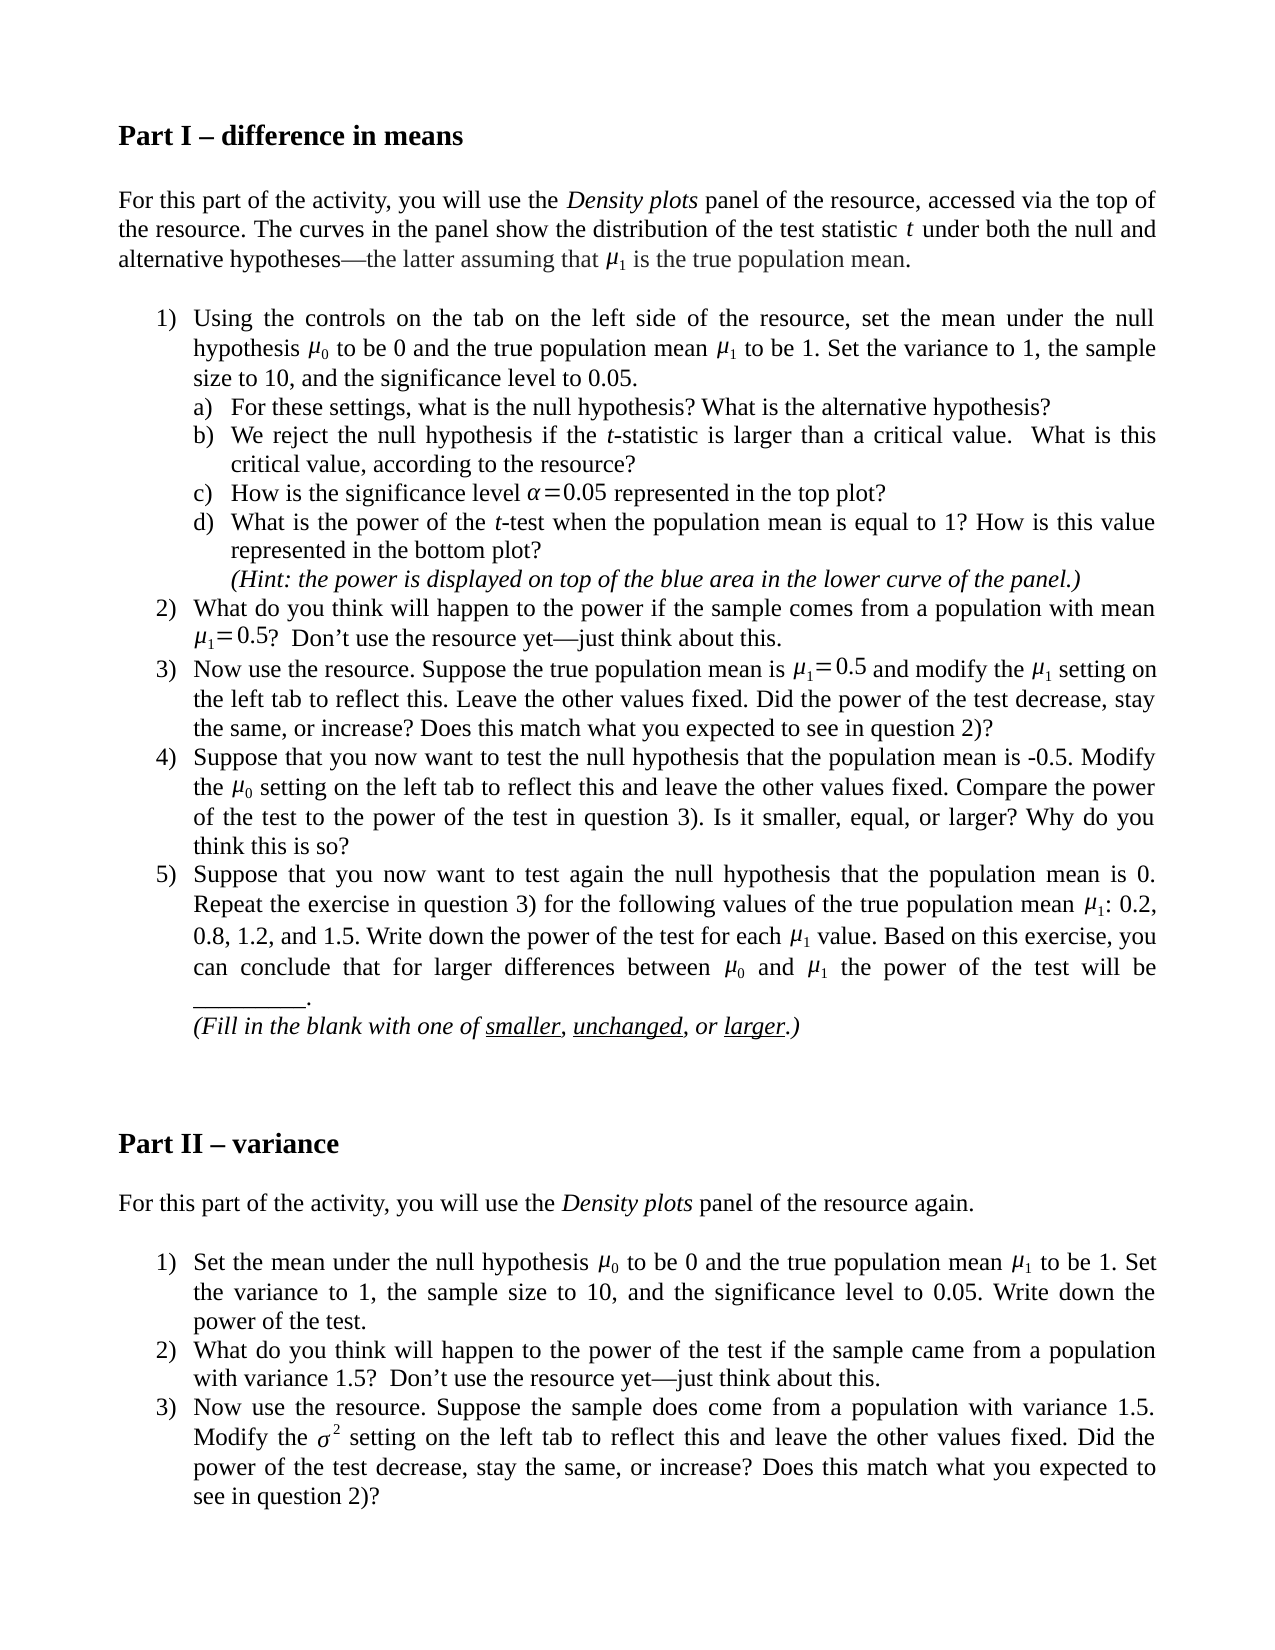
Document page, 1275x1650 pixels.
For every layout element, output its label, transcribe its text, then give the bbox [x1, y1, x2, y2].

text Part II – variance [118, 1126, 1157, 1159]
list Now use the resource. Suppose the sample does come from a population with variance 1.5. Modify the setting on the left tab to reflect this and leave the other values fixed. Did the power of the test decrease, stay the same, or increase? Does this match what you expected to see in question 2)? [156, 1392, 1157, 1509]
list (Hint: the power is displayed on top of the blue area in the lower curve of the panel.) [231, 564, 1157, 593]
list Using the controls on the tab on the left side of the resource, set the mean under the null hypothesis to be 0 and the true population mean to be 1. Set the variance to 1, the sample size to 10, and the significance level to 0.05. [156, 303, 1157, 392]
list Suppose that you now want to test again the null hypothesis that the population mean is 0. Repeat the exercise in question 3) for the following values of the true population mean : 0.2, 0.8, 1.2, and 1.5. Write down the power of the test for each value. Based on this exercise, you can conclude that for larger differences between and the power of the test will be _________. [156, 859, 1157, 1011]
list What do you think will happen to the power of the test if the sample came from a population with variance 1.5? Don’t use the resource yet—just think about this. [156, 1335, 1157, 1392]
list (Fill in the blank with one of smaller, unchanged, or larger.) [193, 1011, 1157, 1040]
text For this part of the activity, you will use the Density plots panel of the resource, accessed via the top of the resource. The curves in the panel show the distribution of the test statistic under both the null and alternative hypotheses—the latter assuming that is the true population mean. [118, 185, 1157, 274]
text For this part of the activity, you will use the Density plots panel of the resource again. [118, 1188, 1157, 1217]
list Now use the resource. Suppose the true population mean is and modify the setting on the left tab to reflect this. Leave the other values fixed. Did the power of the test decrease, stay the same, or increase? Does this match what you expected to see in question 2)? [156, 653, 1157, 742]
list We reject the null hypothesis if the t-statistic is larger than a critical value. What is this critical value, according to the resource? [193, 420, 1157, 478]
text Part I – difference in means [118, 118, 1157, 152]
list How is the significance level represented in the top plot? [193, 478, 1157, 507]
list What do you think will happen to the power if the sample comes from a population with mean ? Don’t use the resource yet—just think about this. [156, 593, 1157, 653]
list Suppose that you now want to test the null hypothesis that the population mean is -0.5. Modify the setting on the left tab to reflect this and leave the other values fixed. Compare the power of the test to the power of the test in question 3). Is it smaller, equal, or larger? Why do you think this is so? [156, 742, 1157, 859]
list For these settings, what is the null hypothesis? What is the alternative hypothesis? [193, 392, 1157, 420]
list Set the mean under the null hypothesis to be 0 and the true population mean to be 1. Set the variance to 1, the sample size to 10, and the significance level to 0.05. Write down the power of the test. [156, 1246, 1157, 1335]
list What is the power of the t-test when the population mean is equal to 1? How is this value represented in the bottom plot? [193, 507, 1157, 564]
